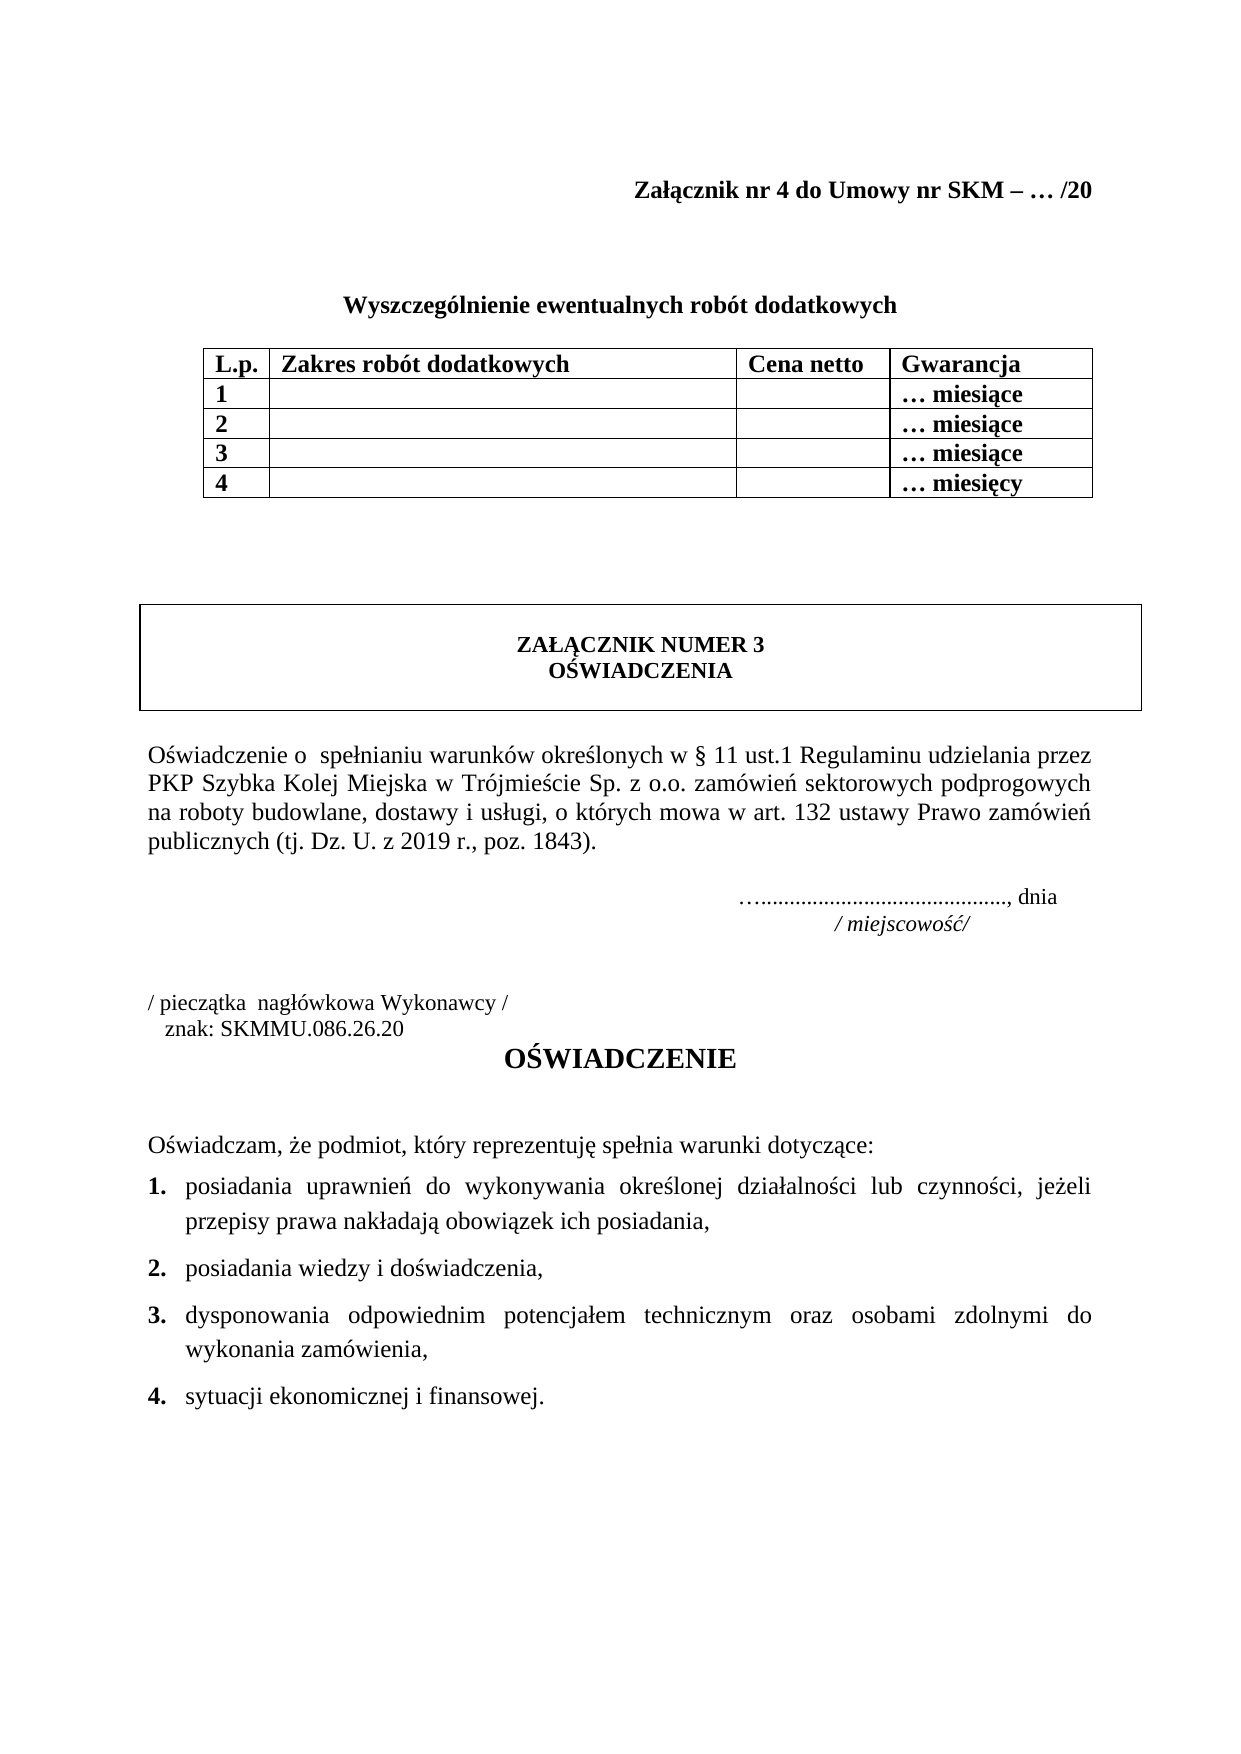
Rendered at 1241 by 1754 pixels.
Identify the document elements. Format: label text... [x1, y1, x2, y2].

list posiadania uprawnień do wykonywania określonej działalności lub czynności, jeżeli przepisy prawa nakładają obowiązek ich posiadania, [148, 1171, 1092, 1235]
table_cell [270, 409, 736, 437]
text znak: SKMMU.086.26.20 [148, 1015, 1092, 1042]
list posiadania wiedzy i doświadczenia, [148, 1253, 1092, 1282]
table_header Cena netto [737, 349, 889, 378]
text / pieczątka nagłówkowa Wykonawcy / [148, 989, 1092, 1015]
table_cell 1 [204, 379, 269, 408]
list dysponowania odpowiednim potencjałem technicznym oraz osobami zdolnymi do wykonania zamówienia, [148, 1300, 1092, 1363]
table_cell [737, 468, 889, 497]
table_cell [737, 439, 889, 467]
table_cell 2 [204, 409, 269, 437]
table_header ZAŁĄCZNIK NUMER 3 OŚWIADCZENIA [141, 605, 1141, 710]
table_cell [270, 468, 736, 497]
table_cell [737, 409, 889, 437]
table_cell … miesiące [891, 439, 1092, 467]
table_cell 3 [204, 439, 269, 467]
table_cell [270, 379, 736, 408]
text Wyszczególnienie ewentualnych robót dodatkowych [148, 291, 1092, 319]
table_cell … miesiące [891, 379, 1092, 408]
table_cell … miesiące [891, 409, 1092, 437]
table_header L.p. [204, 349, 269, 378]
text / miejscowość/ [148, 910, 1092, 936]
text Załącznik nr 4 do Umowy nr SKM – … /20 [148, 176, 1092, 204]
text OŚWIADCZENIE [148, 1042, 1092, 1075]
table_cell [270, 439, 736, 467]
text Oświadczenie o spełnianiu warunków określonych w § 11 ust.1 Regulaminu udzielania przez PKP Szybka Kolej Miejska w Trójmieście Sp. z o.o. zamówień sektorowych podprogowych na roboty budowlane, dostawy i usługi, o których mowa w art. 132 ustawy Prawo zamówień publicznych (tj. Dz. U. z 2019 r., poz. 1843). [148, 740, 1092, 855]
text …..........................................., dnia [148, 883, 1092, 910]
table_cell [737, 379, 889, 408]
table_header Gwarancja [891, 349, 1092, 378]
text Oświadczam, że podmiot, który reprezentuję spełnia warunki dotyczące: [148, 1130, 1092, 1159]
list sytuacji ekonomicznej i finansowej. [148, 1381, 1092, 1410]
table_cell 4 [204, 468, 269, 497]
table_cell … miesięcy [891, 468, 1092, 497]
table_header Zakres robót dodatkowych [270, 349, 736, 378]
